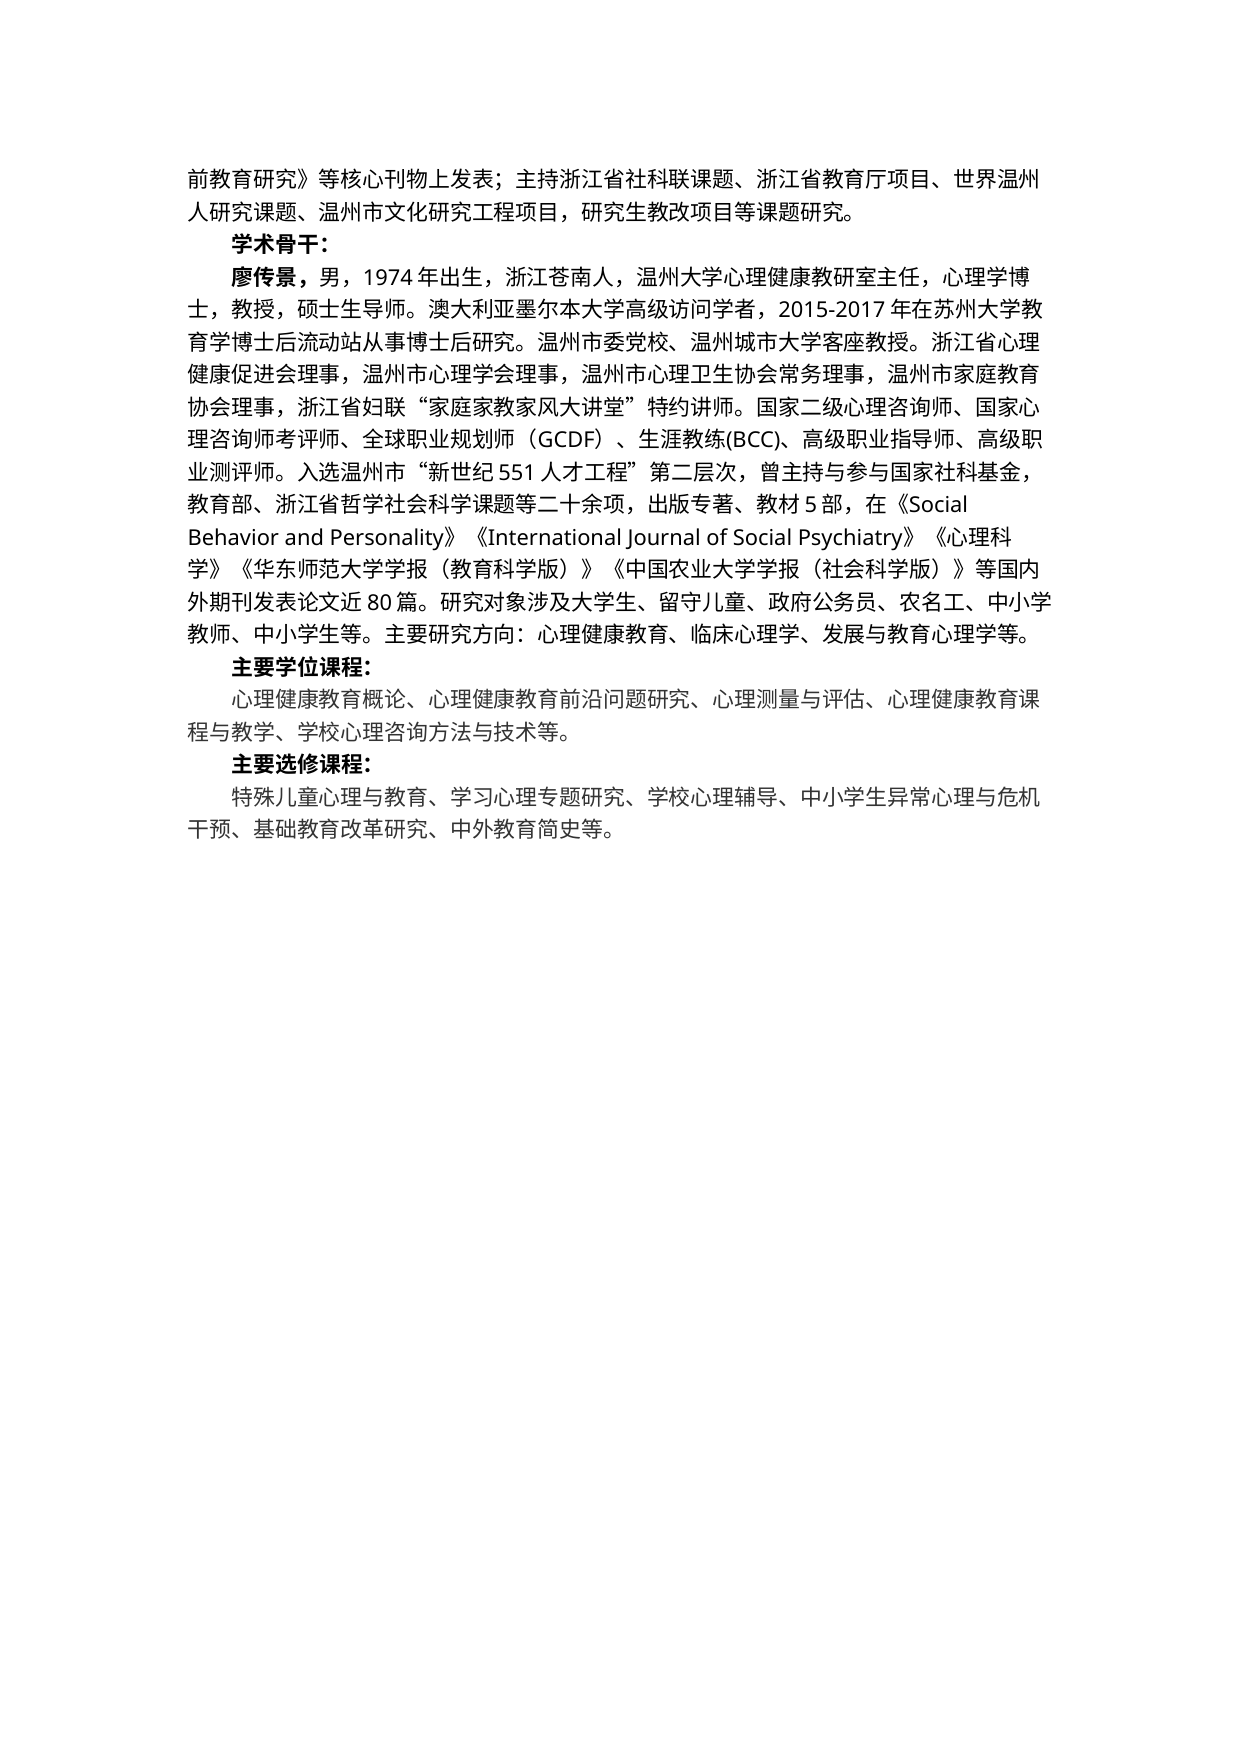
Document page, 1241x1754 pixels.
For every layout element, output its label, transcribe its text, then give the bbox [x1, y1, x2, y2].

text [187, 162, 1053, 227]
text 学术骨干： [187, 227, 1053, 259]
text 主要学位课程： 心理健康教育概论、心理健康教育前沿问题研究、心理测量与评估、心理健康教育课程与教学、学校心理咨询方法与技术等。 [187, 649, 1053, 747]
text 主要选修课程： 特殊儿童心理与教育、学习心理专题研究、学校心理辅导、中小学生异常心理与危机干预、基础教育改革研究、中外教育简史等。 [187, 747, 1053, 844]
text 廖传景，男，1974年出生，浙江苍南人，温州大学心理健康教研室主任，心理学博士，教授，硕士生导师。澳大利亚墨尔本大学高级访问学者，2015-2017年在苏州大学教育学博士后流动站从事博士后研究。温州市委党校、温州城市大学客座教授。浙江省心理健康促进会理事，温州市心理学会理事，温州市心理卫生协会常务理事，温州市家庭教育协会理事，浙江省妇联“家庭家教家风大讲堂”特约讲师。国家二级心理咨询师、国家心理咨询师考评师、全球职业规划师（GCDF）、生涯教练(BCC)、高级职业指导师、高级职业测评师。入选温州市“新世纪551人才工程”第二层次，曾主持与参与国家社科基金，教育部、浙江省哲学社会科学课题等二十余项，出版专著、教材5部，在《Social Behavior and Personality》《International Journal of Social Psychiatry》《心理科学》《华东师范大学学报（教育科学版）》《中国农业大学学报（社会科学版）》等国内外期刊发表论文近80篇。研究对象涉及大学生、留守儿童、政府公务员、农名工、中小学教师、中小学生等。主要研究方向：心理健康教育、临床心理学、发展与教育心理学等。 [187, 259, 1053, 649]
